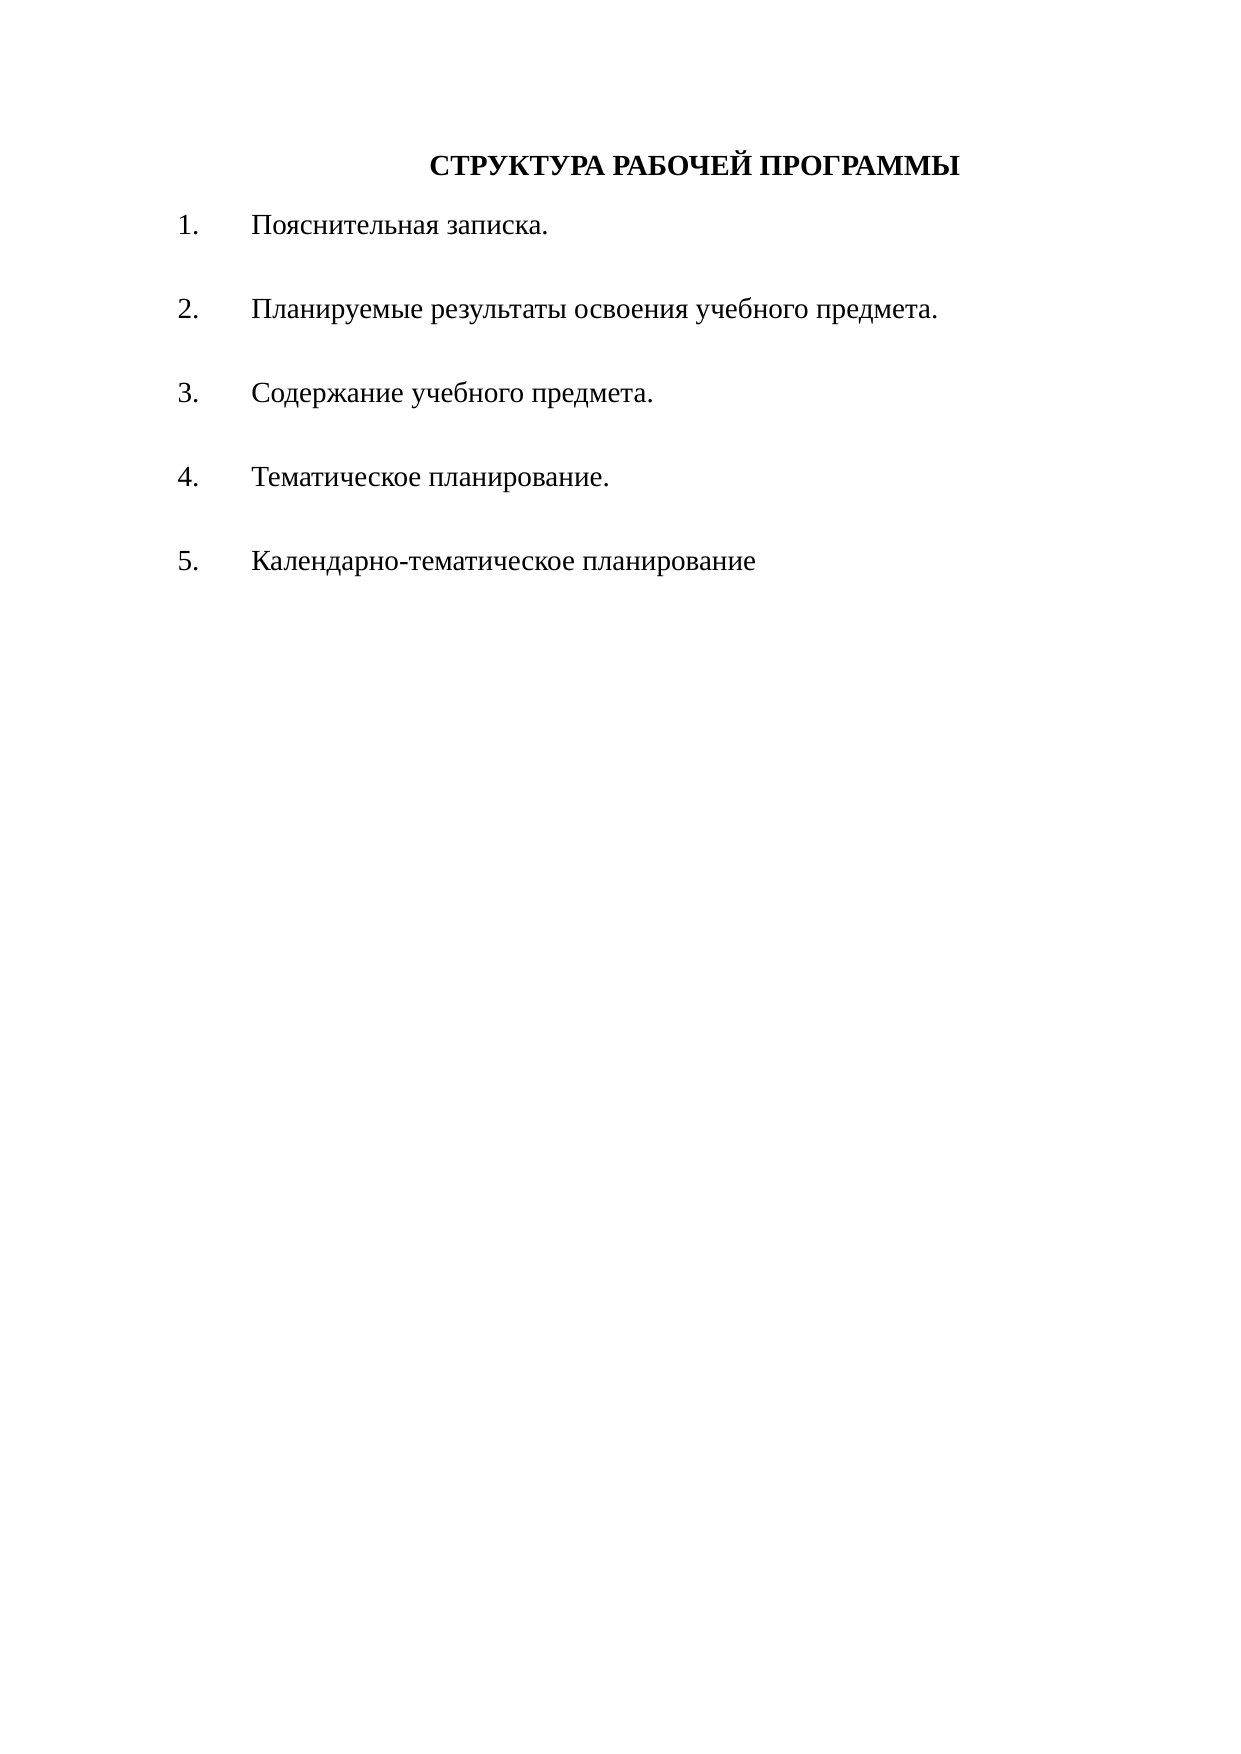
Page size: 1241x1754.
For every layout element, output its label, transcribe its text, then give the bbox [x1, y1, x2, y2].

list Планируемые результаты освоения учебного предмета. [177, 291, 1137, 325]
list Содержание учебного предмета. [177, 375, 1137, 409]
list Пояснительная записка. [177, 207, 1137, 241]
list Календарно-тематическое планирование [177, 543, 1137, 576]
list Тематическое планирование. [177, 459, 1137, 492]
text СТРУКТУРА РАБОЧЕЙ ПРОГРАММЫ [252, 148, 1137, 182]
